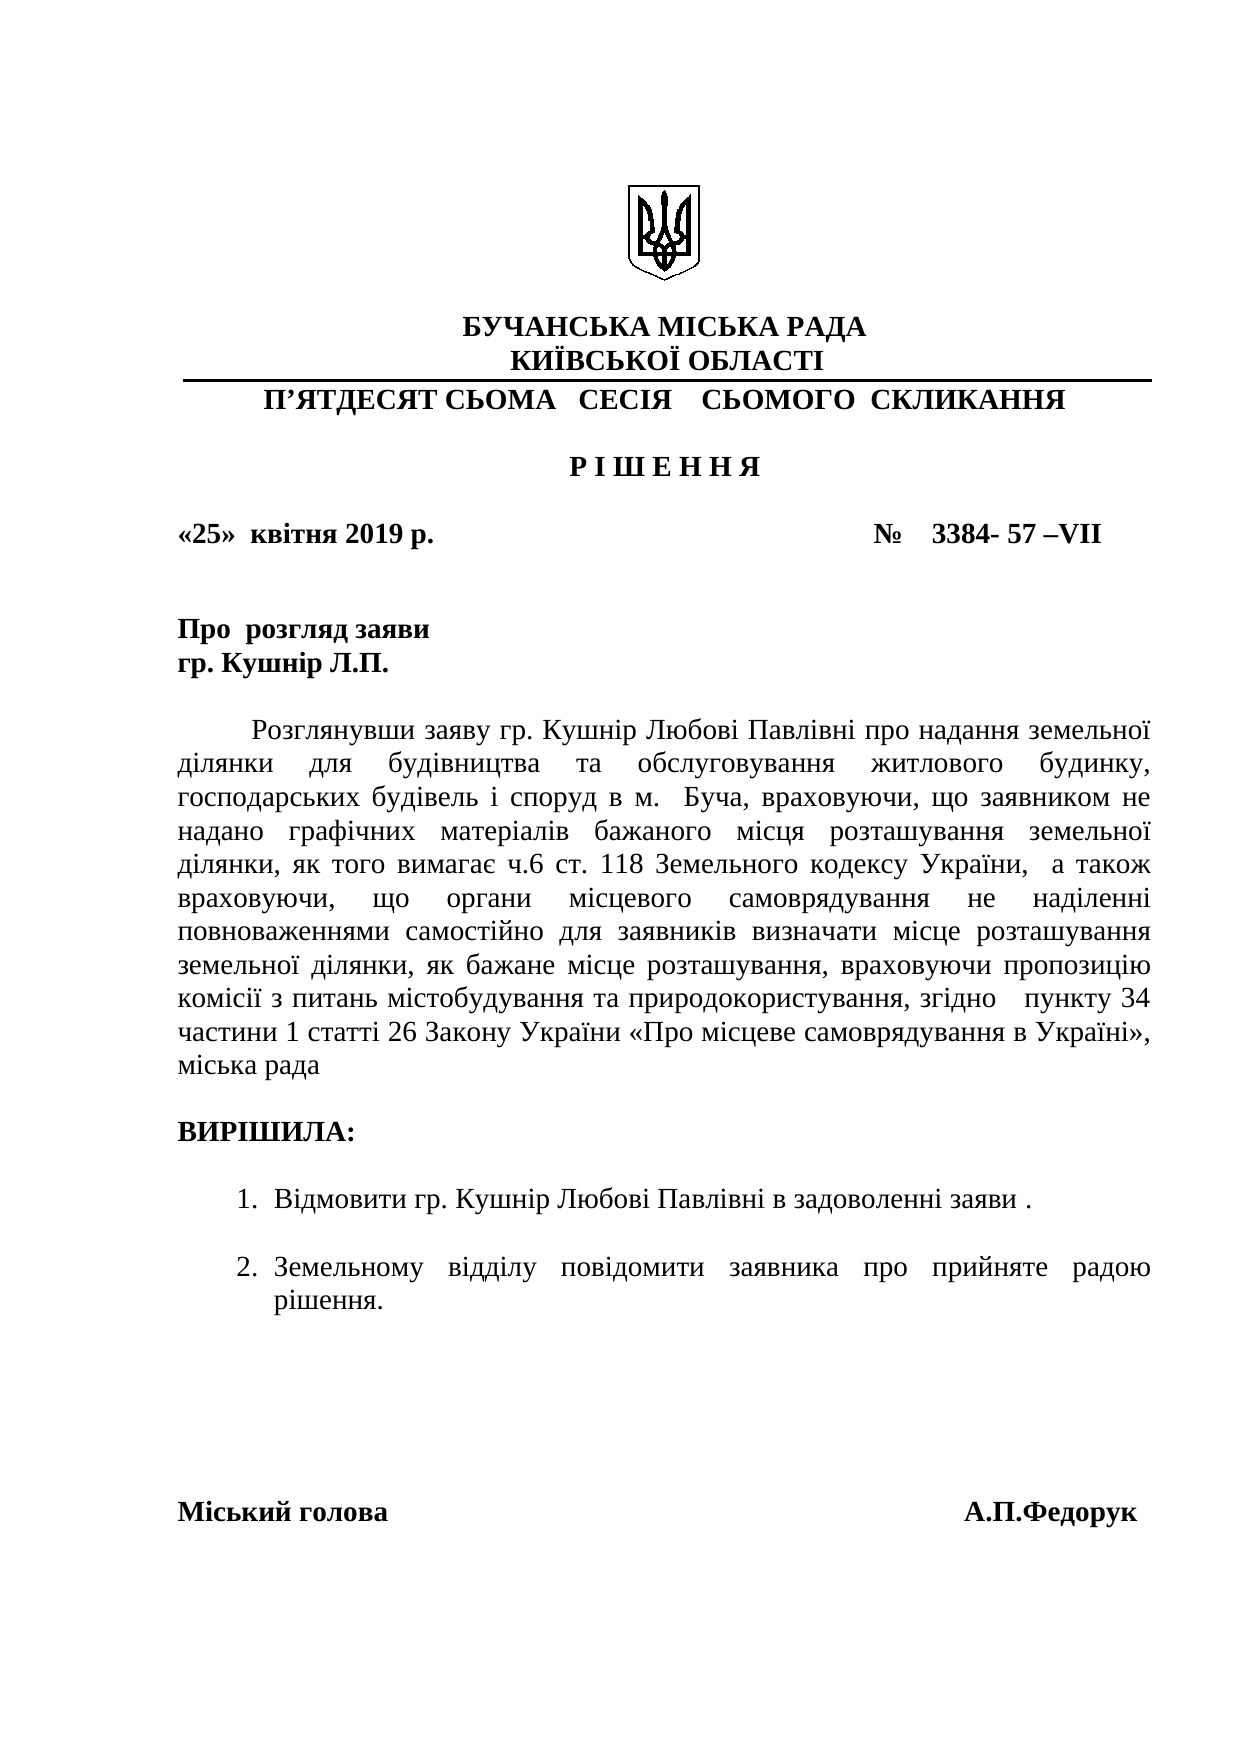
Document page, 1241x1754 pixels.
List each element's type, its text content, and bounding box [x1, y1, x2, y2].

text Р І Ш Е Н Н Я [177, 449, 1152, 482]
list Відмовити гр. Кушнір Любові Павлівні в задоволенні заяви . [236, 1182, 1152, 1215]
text «25» квітня 2019 р. № 3384- 57 –VІІ [177, 516, 1152, 549]
text Розглянувши заяву гр. Кушнір Любові Павлівні про надання земельної ділянки для будівництва та обслуговування житлового будинку, господарських будівель і споруд в м. Буча, враховуючи, що заявником не надано графічних матеріалів бажаного місця розташування земельної ділянки, як того вимагає ч.6 ст. 118 Земельного кодексу України, а також враховуючи, що органи місцевого самоврядування не наділенні повноваженнями самостійно для заявників визначати місце розташування земельної ділянки, як бажане місце розташування, враховуючи пропозицію комісії з питань містобудування та природокористування, згідно пункту 34 частини 1 статті 26 Закону України «Про місцеве самоврядування в Україні», міська рада [177, 712, 1152, 1081]
text Міський голова А.П.Федорук [177, 1494, 1152, 1527]
text П’ЯТДЕСЯТ СЬОМА СЕСІЯ СЬОМОГО СКЛИКАННЯ [177, 382, 1152, 415]
text ВИРІШИЛА: [177, 1114, 1152, 1148]
text гр. Кушнір Л.П. [177, 645, 1152, 678]
text БУЧАНСЬКА МІСЬКА РАДА [177, 309, 1152, 343]
text Про розгляд заяви [177, 611, 1152, 645]
text КИЇВСЬКОЇ ОБЛАСТІ [183, 343, 1152, 379]
list Земельному відділу повідомити заявника про прийняте радою рішення. [236, 1249, 1152, 1316]
